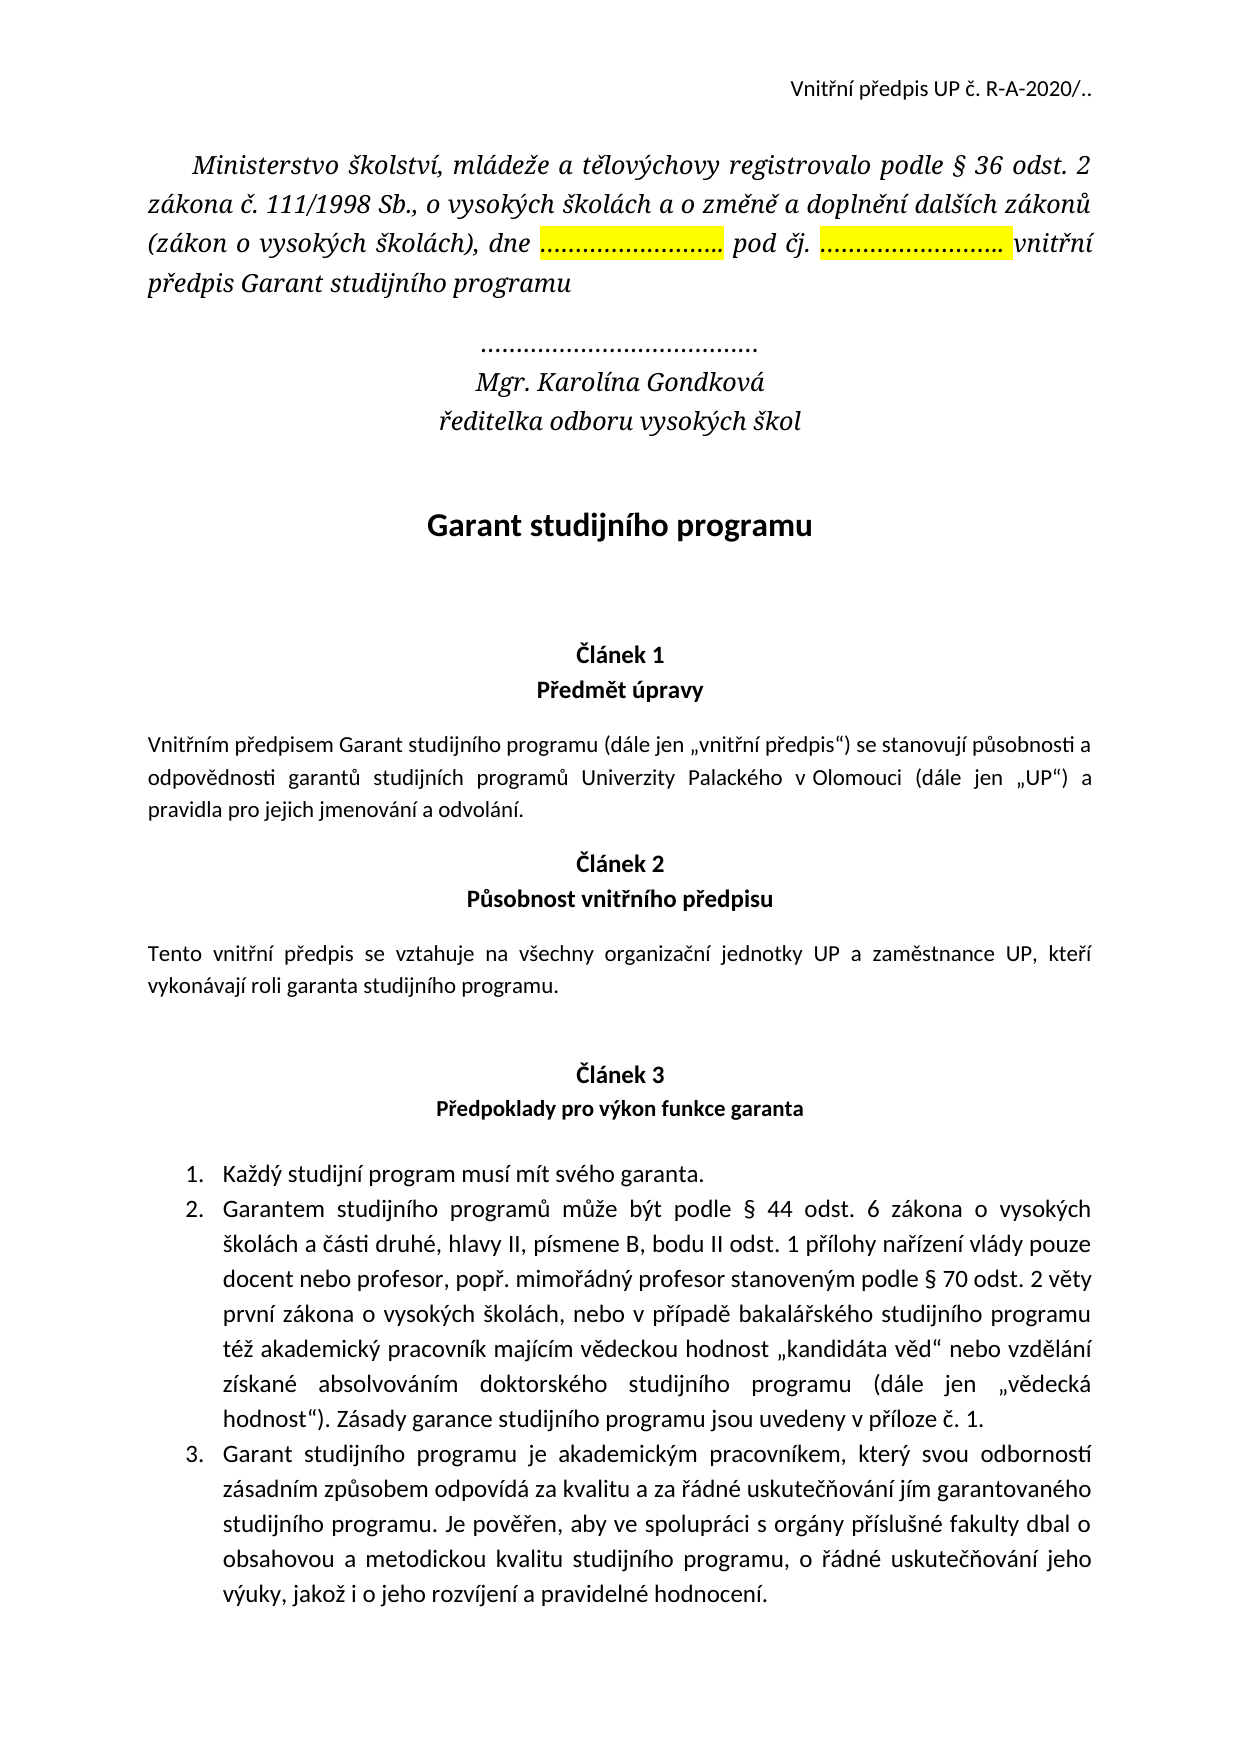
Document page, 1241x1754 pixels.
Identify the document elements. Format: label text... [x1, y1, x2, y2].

text ředitelka odboru vysokých škol [148, 403, 1093, 438]
text Předmět úpravy [148, 675, 1093, 705]
text Tento vnitřní předpis se vztahuje na všechny organizační jednotky UP a zaměstnance UP, kteří vykonávají roli garanta studijního programu. [148, 939, 1093, 999]
text Vnitřním předpisem Garant studijního programu (dále jen „vnitřní předpis“) se stanovují působnosti a odpovědnosti garantů studijních programů Univerzity Palackého v Olomouci (dále jen „UP“) a pravidla pro jejich jmenování a odvolání. [148, 731, 1093, 823]
text Ministerstvo školství, mládeže a tělovýchovy registrovalo podle § 36 odst. 2 zákona č. 111/1998 Sb., o vysokých školách a o změně a doplnění dalších zákonů (zákon o vysokých školách), dne …………………….. pod čj. …………………….. vnitřní předpis Garant studijního programu [148, 148, 1093, 299]
list Každý studijní program musí mít svého garanta. [185, 1158, 1093, 1189]
text Působnost vnitřního předpisu [148, 883, 1093, 913]
text Mgr. Karolína Gondková [148, 364, 1093, 398]
text ………………………………… [148, 325, 1093, 359]
text Garant studijního programu [148, 504, 1093, 545]
text Předpoklady pro výkon funkce garanta [148, 1094, 1093, 1122]
text Článek 1 [148, 640, 1093, 670]
text Článek 2 [148, 848, 1093, 878]
text Článek 3 [148, 1059, 1093, 1089]
list Garant studijního programu je akademickým pracovníkem, který svou odborností zásadním způsobem odpovídá za kvalitu a za řádné uskutečňování jím garantovaného studijního programu. Je pověřen, aby ve spolupráci s orgány příslušné fakulty dbal o obsahovou a metodickou kvalitu studijního programu, o řádné uskutečňování jeho výuky, jakož i o jeho rozvíjení a pravidelné hodnocení. [185, 1438, 1093, 1609]
list Garantem studijního programů může být podle § 44 odst. 6 zákona o vysokých školách a části druhé, hlavy II, písmene B, bodu II odst. 1 přílohy nařízení vlády pouze docent nebo profesor, popř. mimořádný profesor stanoveným podle § 70 odst. 2 věty první zákona o vysokých školách, nebo v případě bakalářského studijního programu též akademický pracovník majícím vědeckou hodnost „kandidáta věd“ nebo vzdělání získané absolvováním doktorského studijního programu (dále jen „vědecká hodnost“). Zásady garance studijního programu jsou uvedeny v příloze č. 1. [185, 1193, 1093, 1434]
